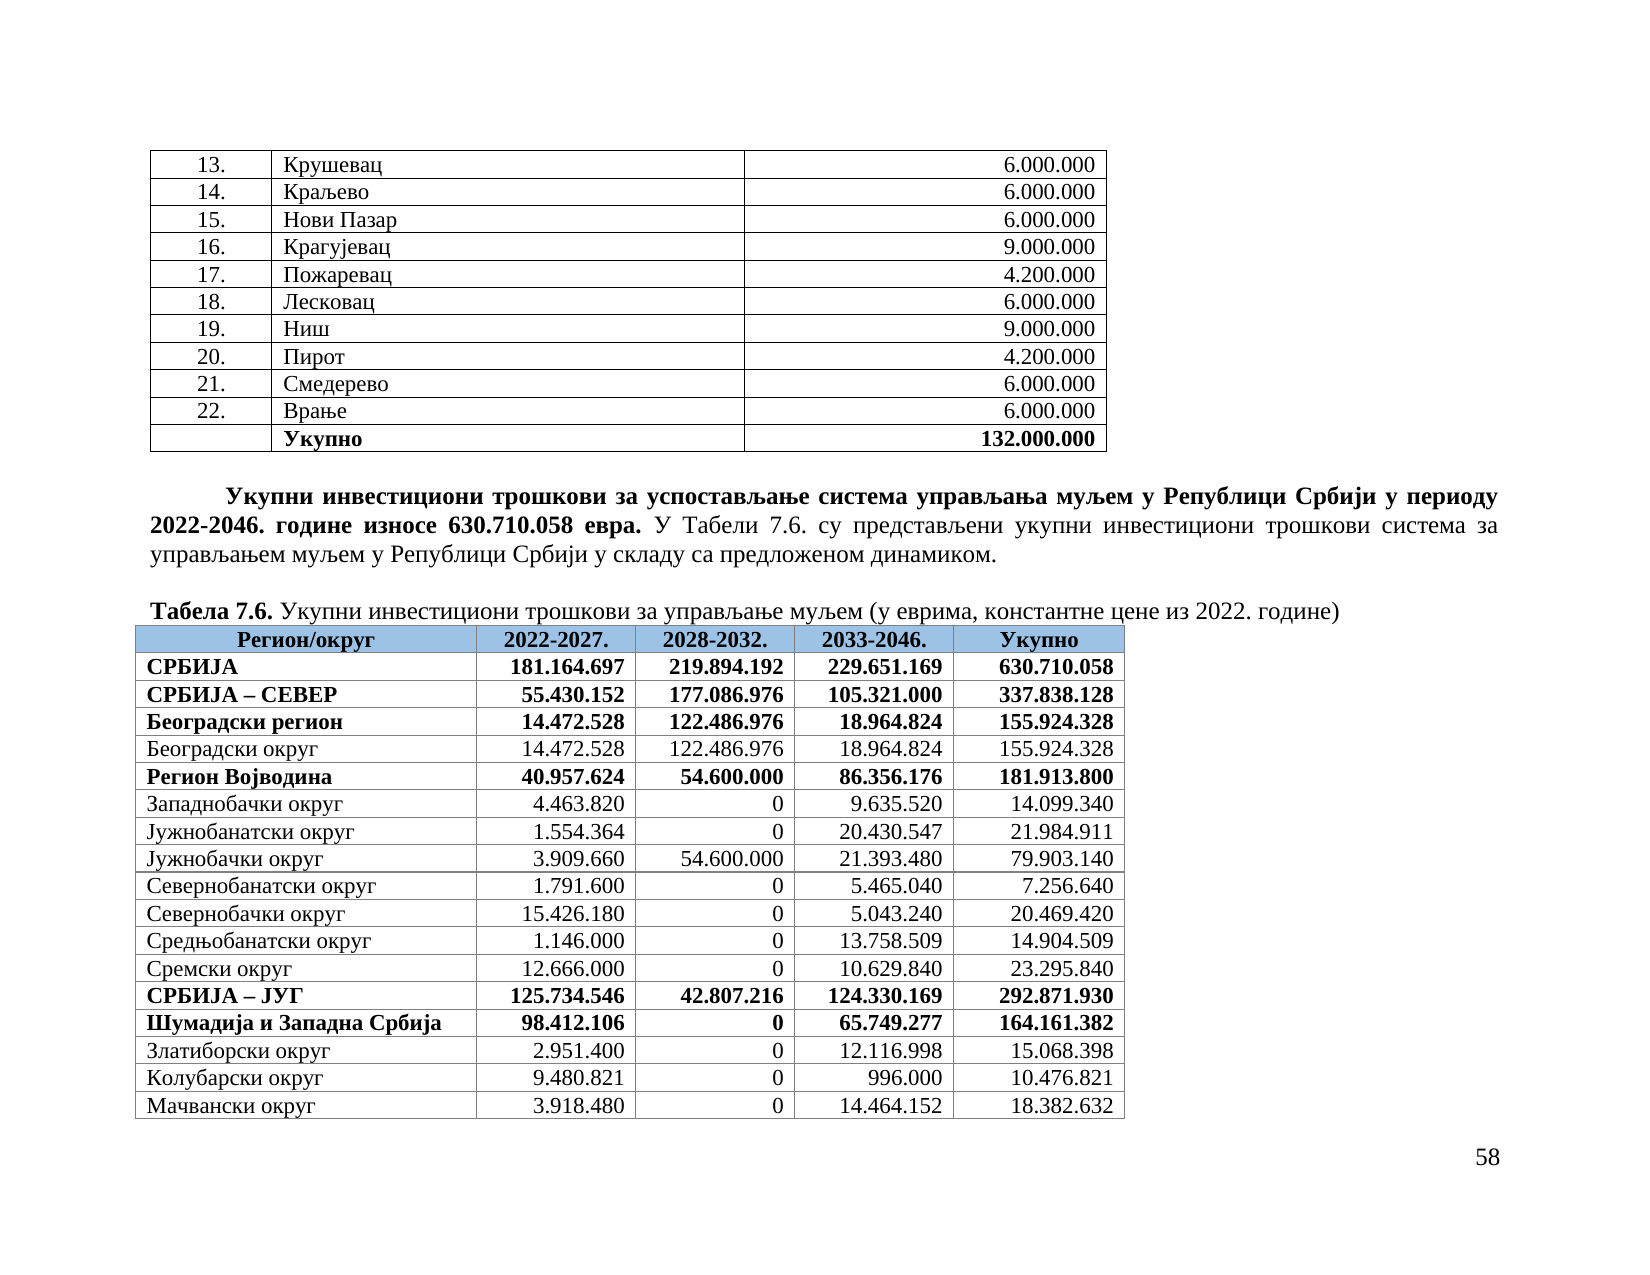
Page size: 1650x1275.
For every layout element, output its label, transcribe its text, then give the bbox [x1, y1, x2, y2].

table_header Регион/округ [136, 626, 476, 652]
table_cell 0 [636, 1064, 794, 1091]
table_cell 20.469.420 [954, 900, 1124, 926]
table_cell 4.200.000 [745, 261, 1106, 287]
table_cell 124.330.169 [795, 982, 953, 1008]
table_cell 55.430.152 [477, 681, 635, 707]
table_cell 17. [151, 261, 271, 287]
table_cell 2.951.400 [477, 1037, 635, 1063]
table_cell 23.295.840 [954, 955, 1124, 981]
table_cell 18. [151, 288, 271, 314]
table_cell 4.463.820 [477, 790, 635, 817]
table_cell 5.043.240 [795, 900, 953, 926]
table_cell 9.000.000 [745, 233, 1106, 259]
table_cell 15.426.180 [477, 900, 635, 926]
table_cell 0 [636, 927, 794, 954]
table_cell Севернобанатски округ [136, 873, 476, 899]
text Табела 7.6. Укупни инвестициони трошкови за управљање муљем (у еврима, константне цене из 2022. године) [150, 596, 1500, 625]
table_cell [151, 425, 271, 451]
table_cell Западнобачки округ [136, 790, 476, 817]
table_cell Регион Војводина [136, 763, 476, 789]
table_cell Пирот [272, 343, 744, 369]
table_cell Колубарски округ [136, 1064, 476, 1091]
table_cell 181.913.800 [954, 763, 1124, 789]
table_cell 21. [151, 370, 271, 397]
table_header 2022-2027. [477, 626, 635, 652]
table_cell 105.321.000 [795, 681, 953, 707]
table_cell 14.472.528 [477, 708, 635, 734]
table_cell 19. [151, 315, 271, 342]
table_cell 7.256.640 [954, 873, 1124, 899]
table_cell 6.000.000 [745, 206, 1106, 232]
table_cell СРБИЈА [136, 653, 476, 680]
table_cell 0 [636, 1092, 794, 1118]
table_cell 0 [636, 1010, 794, 1036]
table_cell 1.146.000 [477, 927, 635, 954]
table_cell 5.465.040 [795, 873, 953, 899]
table_cell 20. [151, 343, 271, 369]
table_cell 0 [636, 790, 794, 817]
table_cell 18.964.824 [795, 708, 953, 734]
table_cell 122.486.976 [636, 736, 794, 762]
table_cell 86.356.176 [795, 763, 953, 789]
table_cell 3.909.660 [477, 845, 635, 871]
table_cell 0 [636, 873, 794, 899]
table_cell 42.807.216 [636, 982, 794, 1008]
table_cell 14. [151, 179, 271, 205]
table_cell Јужнобачки округ [136, 845, 476, 871]
table_cell Нови Пазар [272, 206, 744, 232]
table_cell 15. [151, 206, 271, 232]
table_cell 14.472.528 [477, 736, 635, 762]
table_cell 21.393.480 [795, 845, 953, 871]
table_cell Мачвански округ [136, 1092, 476, 1118]
table_cell Сремски округ [136, 955, 476, 981]
table_cell 54.600.000 [636, 763, 794, 789]
table_cell 0 [636, 900, 794, 926]
table_cell 10.476.821 [954, 1064, 1124, 1091]
table_cell 20.430.547 [795, 818, 953, 844]
table_cell 9.480.821 [477, 1064, 635, 1091]
table_cell 13. [151, 151, 271, 177]
table_cell 54.600.000 [636, 845, 794, 871]
table_cell Севернобачки округ [136, 900, 476, 926]
table_cell 65.749.277 [795, 1010, 953, 1036]
table_cell Јужнобанатски округ [136, 818, 476, 844]
table_header Укупно [954, 626, 1124, 652]
table_cell 40.957.624 [477, 763, 635, 789]
table_cell 15.068.398 [954, 1037, 1124, 1063]
table_cell Укупно [272, 425, 744, 451]
table_cell 155.924.328 [954, 736, 1124, 762]
table_cell 181.164.697 [477, 653, 635, 680]
table_cell 13.758.509 [795, 927, 953, 954]
table_cell 122.486.976 [636, 708, 794, 734]
table_cell 0 [636, 1037, 794, 1063]
table_cell 14.464.152 [795, 1092, 953, 1118]
table_cell 155.924.328 [954, 708, 1124, 734]
table_cell 292.871.930 [954, 982, 1124, 1008]
table_cell 0 [636, 818, 794, 844]
table_cell Београдски регион [136, 708, 476, 734]
table_cell 9.635.520 [795, 790, 953, 817]
table_cell 164.161.382 [954, 1010, 1124, 1036]
table_cell Средњобанатски округ [136, 927, 476, 954]
table_cell Београдски округ [136, 736, 476, 762]
table_cell 14.904.509 [954, 927, 1124, 954]
table_cell 12.666.000 [477, 955, 635, 981]
table_cell Шумадија и Западна Србија [136, 1010, 476, 1036]
table_cell 132.000.000 [745, 425, 1106, 451]
table_cell 98.412.106 [477, 1010, 635, 1036]
table_cell 337.838.128 [954, 681, 1124, 707]
table_cell Ниш [272, 315, 744, 342]
table_header 2033-2046. [795, 626, 953, 652]
table_cell 996.000 [795, 1064, 953, 1091]
table_cell Крушевац [272, 151, 744, 177]
table_cell 14.099.340 [954, 790, 1124, 817]
table_cell 6.000.000 [745, 151, 1106, 177]
table_cell СРБИЈА – ЈУГ [136, 982, 476, 1008]
table_cell 18.964.824 [795, 736, 953, 762]
table_cell 219.894.192 [636, 653, 794, 680]
table_cell Златиборски округ [136, 1037, 476, 1063]
table_cell 6.000.000 [745, 179, 1106, 205]
table_cell Лесковац [272, 288, 744, 314]
table_cell 630.710.058 [954, 653, 1124, 680]
table_cell 79.903.140 [954, 845, 1124, 871]
table_cell 9.000.000 [745, 315, 1106, 342]
table_cell 1.554.364 [477, 818, 635, 844]
table_cell 16. [151, 233, 271, 259]
table_cell Врање [272, 398, 744, 424]
table_header 2028-2032. [636, 626, 794, 652]
table_cell Краљево [272, 179, 744, 205]
table_cell 12.116.998 [795, 1037, 953, 1063]
table_cell 229.651.169 [795, 653, 953, 680]
table_cell 177.086.976 [636, 681, 794, 707]
table_cell 22. [151, 398, 271, 424]
table_cell 18.382.632 [954, 1092, 1124, 1118]
table_cell 1.791.600 [477, 873, 635, 899]
table_cell 4.200.000 [745, 343, 1106, 369]
table_cell 3.918.480 [477, 1092, 635, 1118]
table_cell 10.629.840 [795, 955, 953, 981]
table_cell Пожаревац [272, 261, 744, 287]
text Укупни инвестициони трошкови за успостављање система управљања муљем у Републици Србији у периоду 2022-2046. године износе 630.710.058 евра. У Табели 7.6. су представљени укупни инвестициони трошкови система за управљањем муљем у Републици Србији у складу са предложеном динамиком. [150, 481, 1500, 567]
table_cell 21.984.911 [954, 818, 1124, 844]
table_cell 0 [636, 955, 794, 981]
table_cell 6.000.000 [745, 370, 1106, 397]
table_cell Смедерево [272, 370, 744, 397]
table_cell СРБИЈА – СЕВЕР [136, 681, 476, 707]
table_cell 6.000.000 [745, 288, 1106, 314]
table_cell 125.734.546 [477, 982, 635, 1008]
table_cell Крагујевац [272, 233, 744, 259]
table_cell 6.000.000 [745, 398, 1106, 424]
